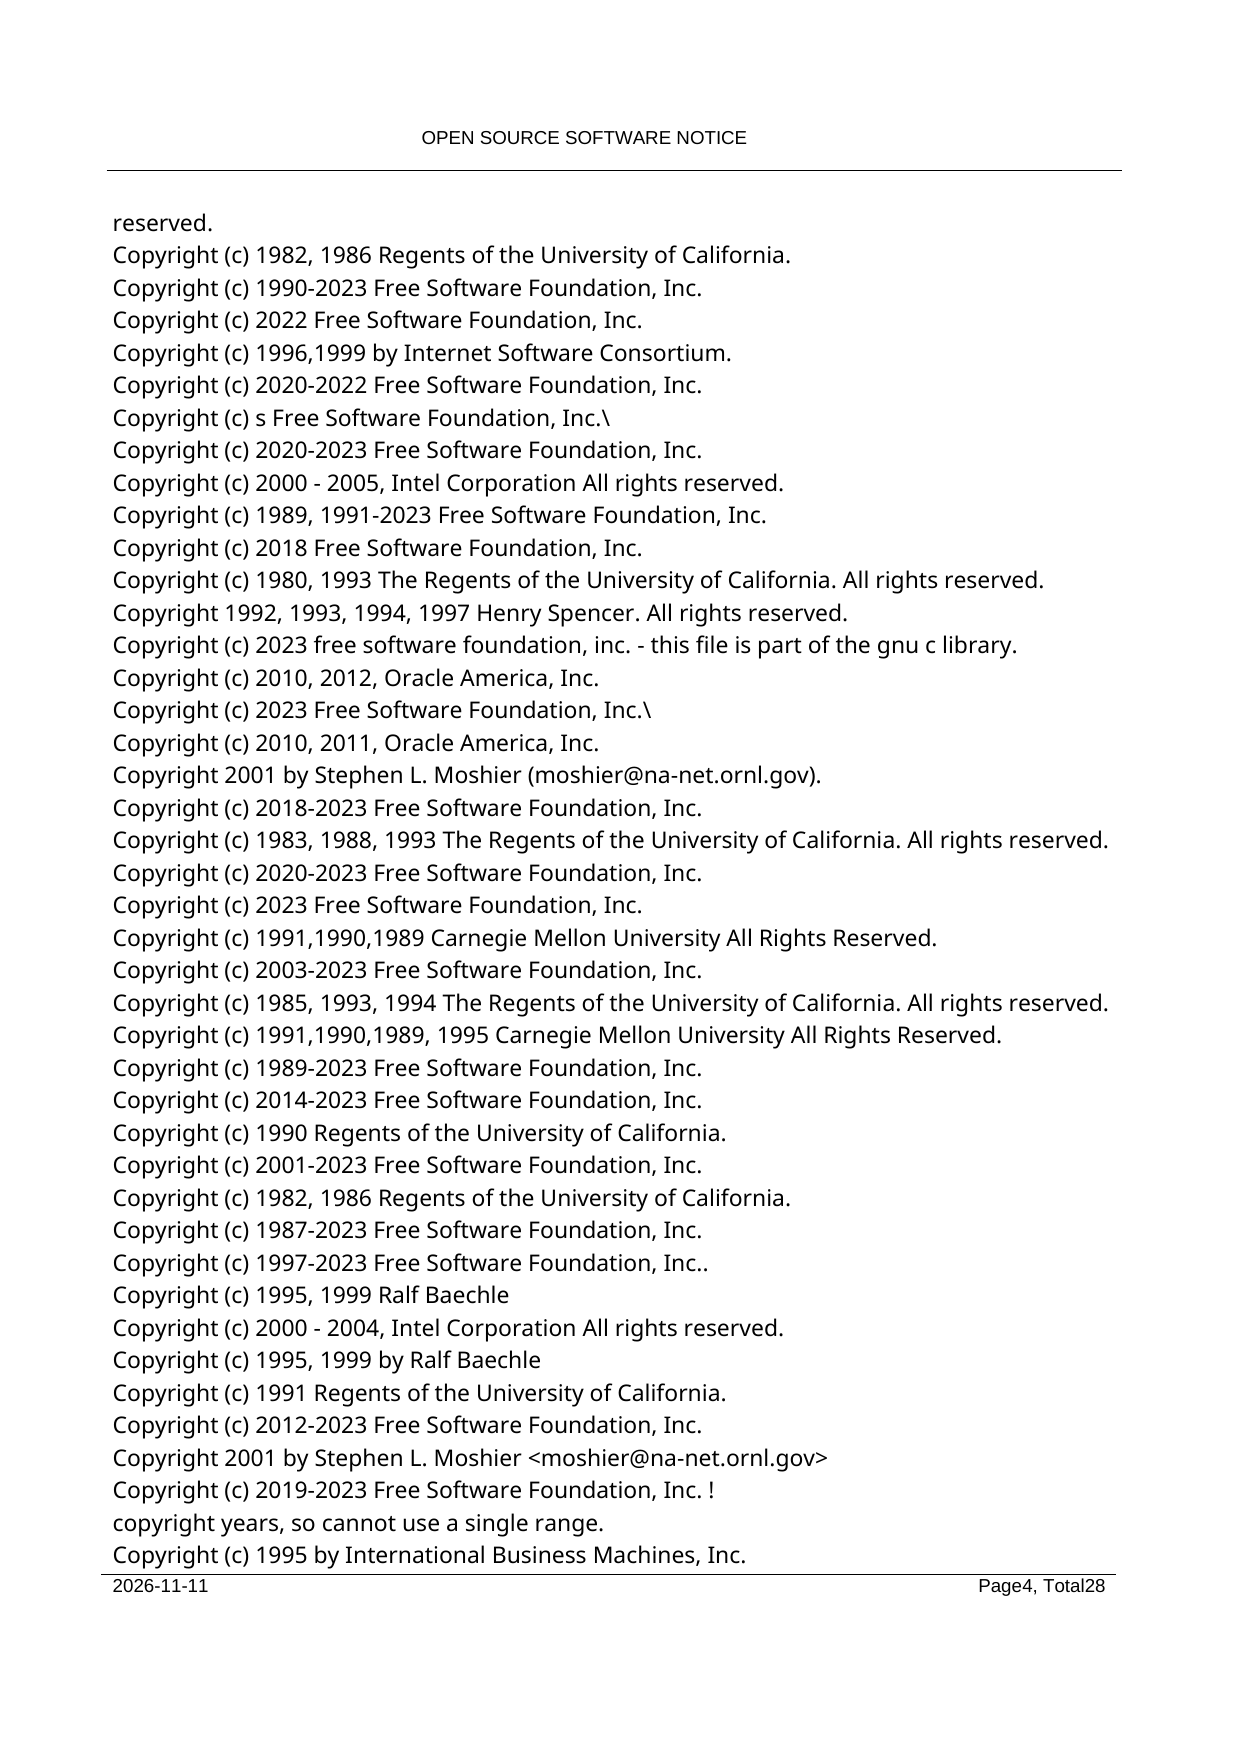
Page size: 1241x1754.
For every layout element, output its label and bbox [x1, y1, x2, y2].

text [112, 206, 1128, 1571]
